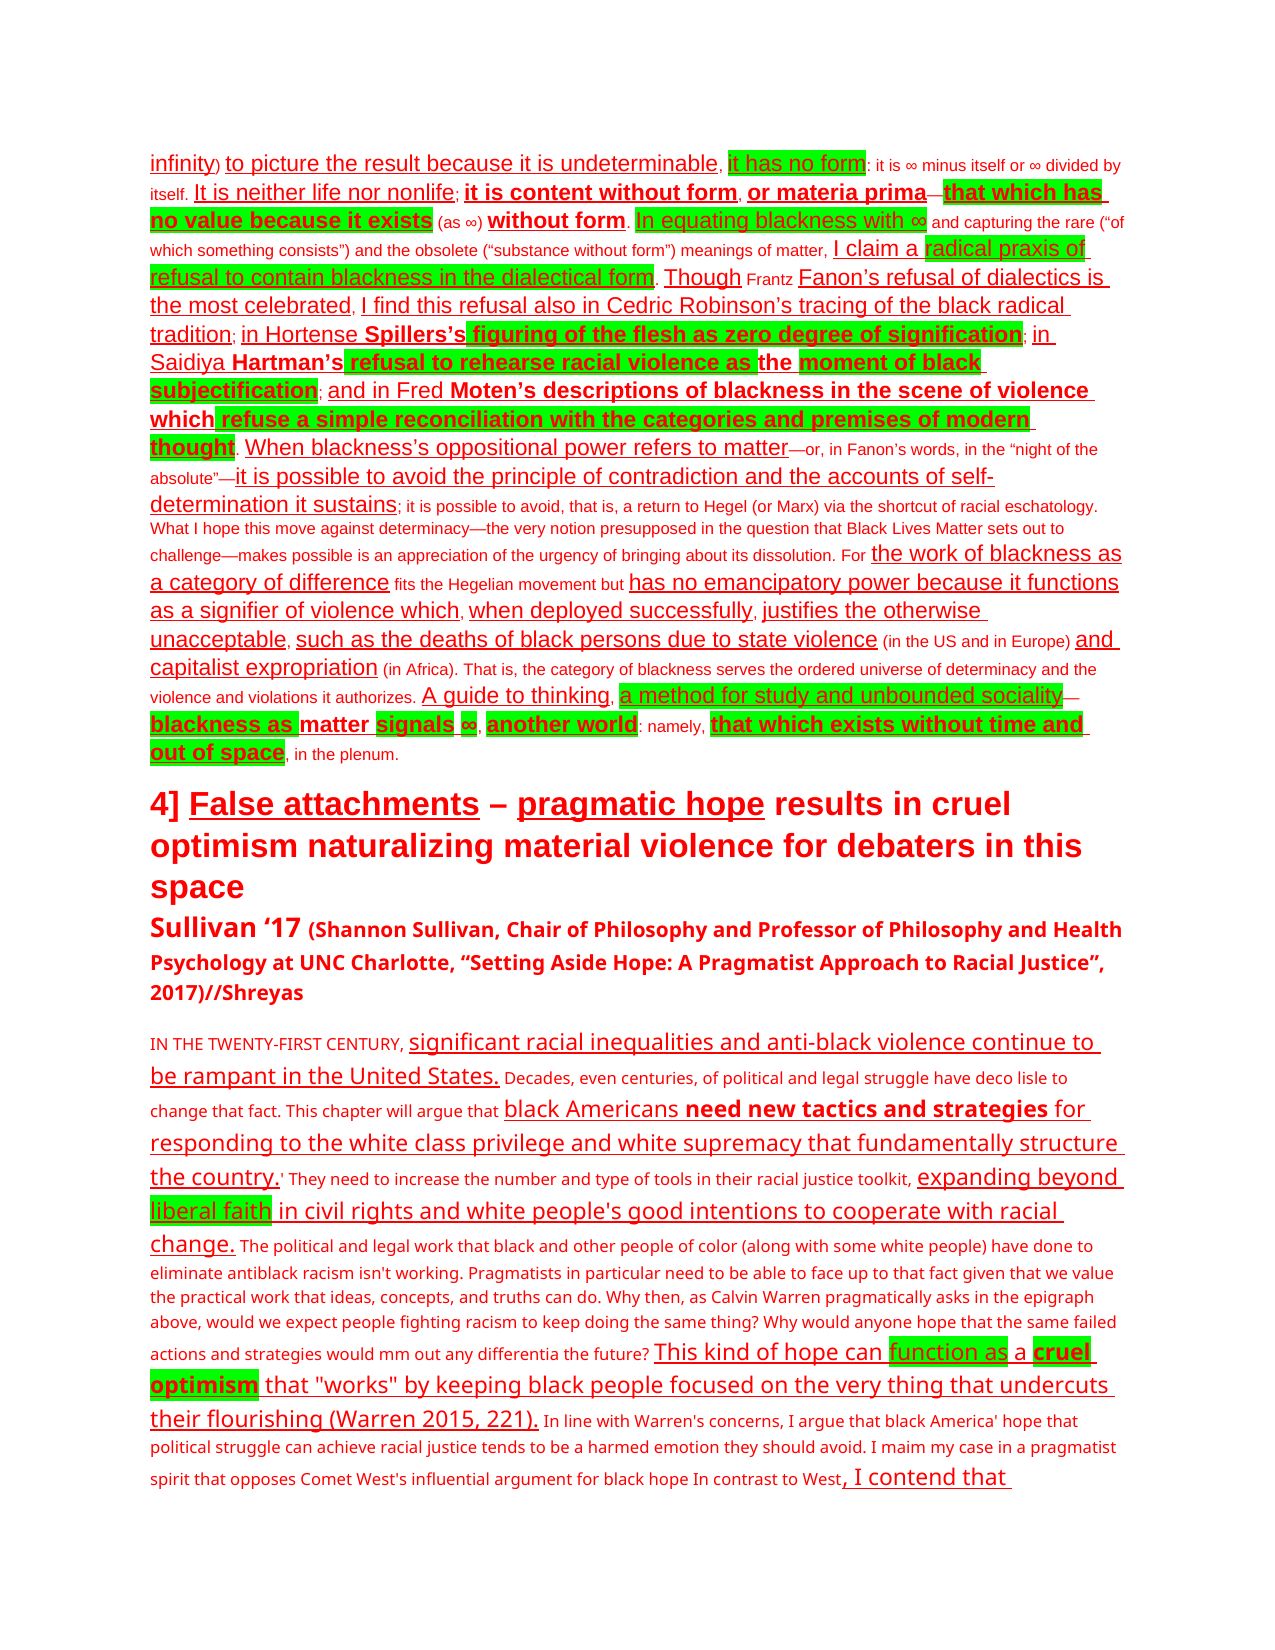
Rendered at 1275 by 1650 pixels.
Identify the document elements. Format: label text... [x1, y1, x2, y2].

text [150, 1155, 1125, 1492]
subtitle 4] False attachments – pragmatic hope results in cruel optimism naturalizing material violence for debaters in this space [150, 784, 1125, 906]
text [150, 150, 1125, 766]
text Sullivan ‘17 (Shannon Sullivan, Chair of Philosophy and Professor of Philosophy and Health Psychology at UNC Charlotte, “Setting Aside Hope: A Pragmatist Approach to Racial Justice”, 2017)//Shreyas [150, 909, 1125, 1007]
